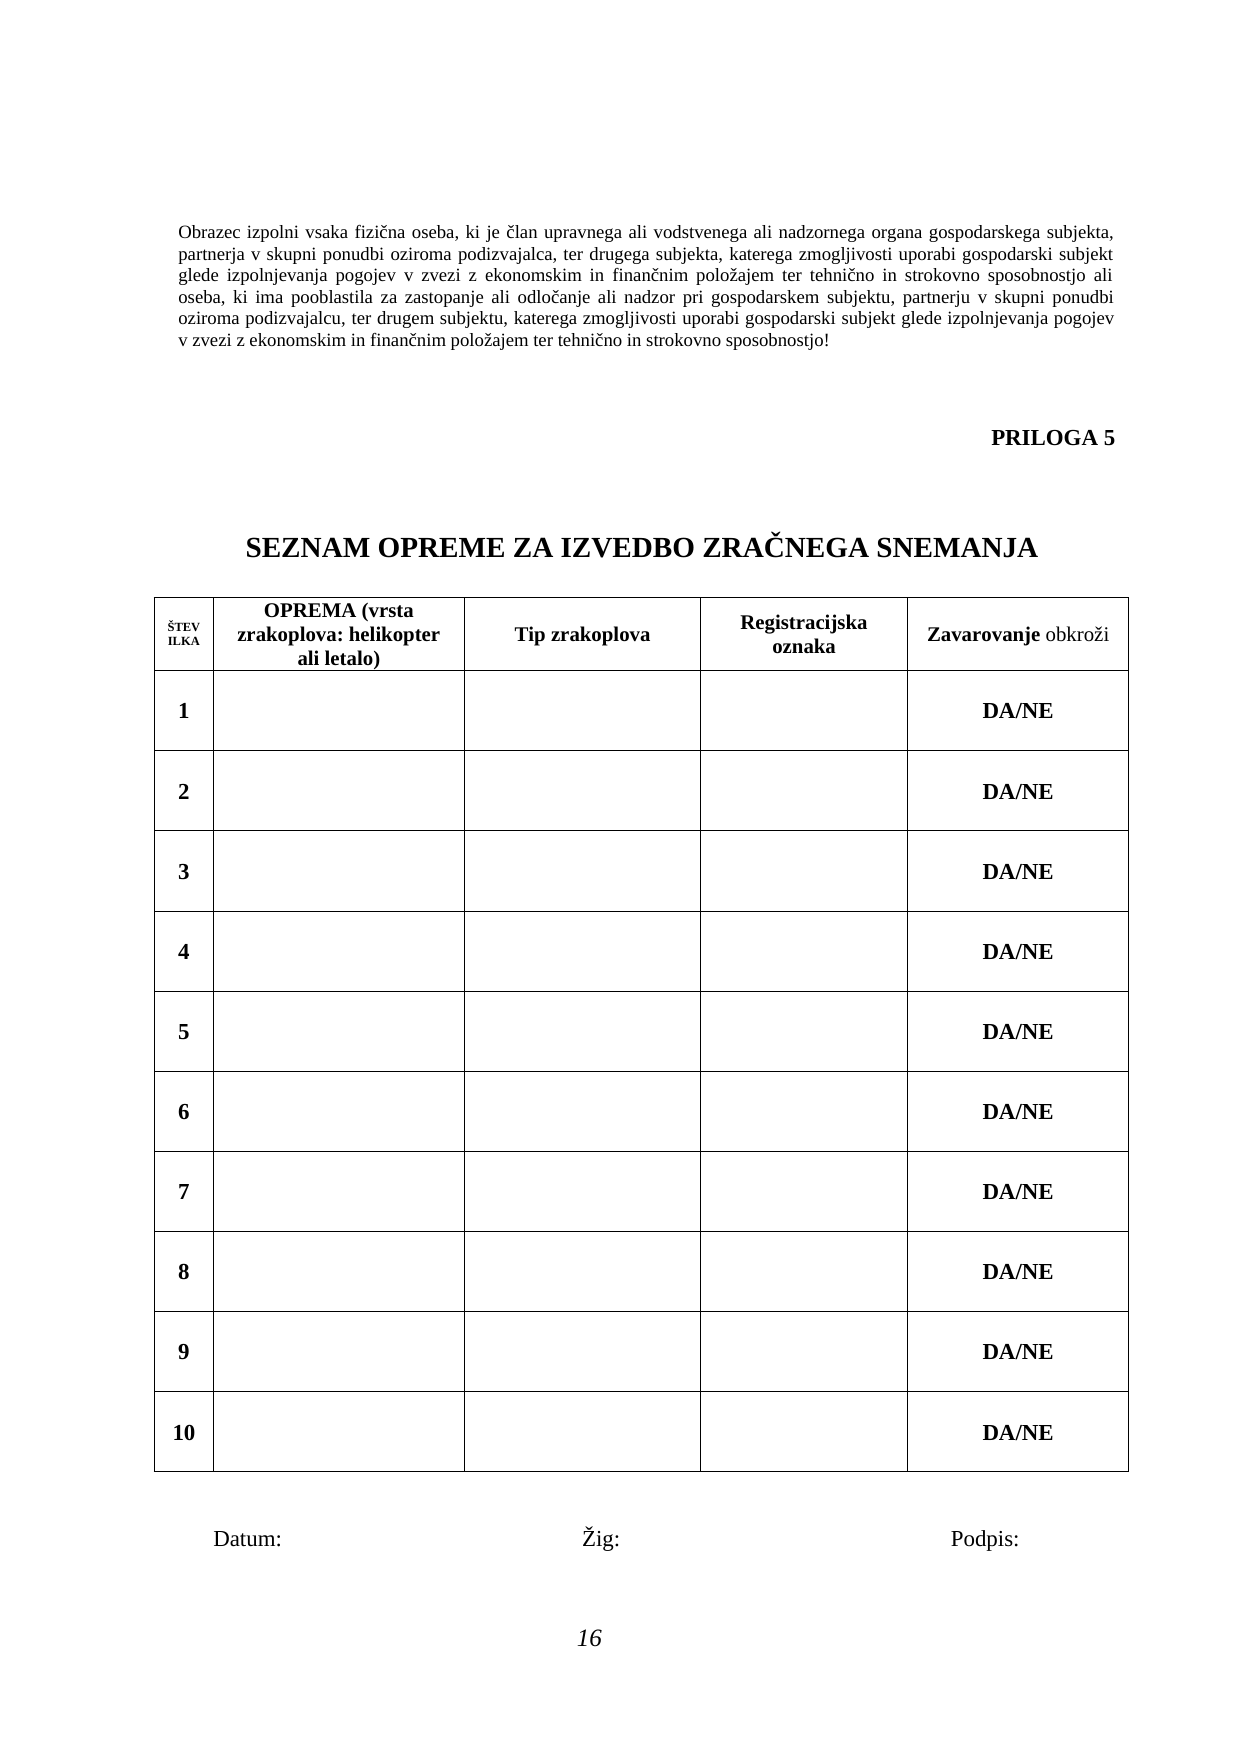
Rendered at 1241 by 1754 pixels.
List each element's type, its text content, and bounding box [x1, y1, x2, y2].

table_cell 7 [155, 1152, 213, 1231]
table_cell [465, 751, 700, 830]
table_cell DA/NE [908, 671, 1128, 750]
table_cell 5 [155, 992, 213, 1071]
table_cell 2 [155, 751, 213, 830]
table_cell [701, 751, 907, 830]
table_cell [465, 1312, 700, 1391]
table_cell DA/NE [908, 1152, 1128, 1231]
table_header Registracijska oznaka [701, 598, 907, 670]
table_cell 10 [155, 1392, 213, 1471]
table_cell [465, 1072, 700, 1151]
table_cell [701, 1392, 907, 1471]
table_cell [214, 1072, 464, 1151]
table_cell [465, 992, 700, 1071]
text PRILOGA 5 [178, 424, 1115, 451]
table_cell [214, 831, 464, 911]
table_cell DA/NE [908, 831, 1128, 911]
text Datum: Žig: Podpis: [110, 1525, 1115, 1551]
table_cell 9 [155, 1312, 213, 1391]
table_cell [701, 912, 907, 991]
table_cell [701, 831, 907, 911]
table_cell 8 [155, 1232, 213, 1311]
table_cell [214, 1232, 464, 1311]
table_cell [214, 1312, 464, 1391]
table_header ŠTEVILKA [155, 598, 213, 670]
table_cell DA/NE [908, 751, 1128, 830]
table_cell DA/NE [908, 912, 1128, 991]
table_header OPREMA (vrsta zrakoplova: helikopter ali letalo) [214, 598, 464, 670]
table_cell [214, 751, 464, 830]
table_cell [701, 1072, 907, 1151]
text Obrazec izpolni vsaka fizična oseba, ki je član upravnega ali vodstvenega ali nadzornega organa gospodarskega subjekta, partnerja v skupni ponudbi oziroma podizvajalca, ter drugega subjekta, katerega zmogljivosti uporabi gospodarski subjekt glede izpolnjevanja pogojev v zvezi z ekonomskim in finančnim položajem ter tehnično in strokovno sposobnostjo ali oseba, ki ima pooblastila za zastopanje ali odločanje ali nadzor pri gospodarskem subjektu, partnerju v skupni ponudbi oziroma podizvajalcu, ter drugem subjektu, katerega zmogljivosti uporabi gospodarski subjekt glede izpolnjevanja pogojev v zvezi z ekonomskim in finančnim položajem ter tehnično in strokovno sposobnostjo! [178, 221, 1115, 350]
table_cell [214, 1152, 464, 1231]
table_cell [465, 1232, 700, 1311]
table_cell 6 [155, 1072, 213, 1151]
table_cell [465, 1152, 700, 1231]
table_header Tip zrakoplova [465, 598, 700, 670]
table_cell [701, 1312, 907, 1391]
table_cell [214, 912, 464, 991]
table_cell DA/NE [908, 992, 1128, 1071]
table_cell [465, 912, 700, 991]
table_header Zavarovanje obkroži [908, 598, 1128, 670]
table_cell [701, 992, 907, 1071]
table_cell [214, 1392, 464, 1471]
table_cell [214, 671, 464, 750]
table_cell DA/NE [908, 1312, 1128, 1391]
table_cell [465, 1392, 700, 1471]
table_cell 3 [155, 831, 213, 911]
table_cell [465, 831, 700, 911]
table_cell DA/NE [908, 1072, 1128, 1151]
table_cell 1 [155, 671, 213, 750]
table_cell [701, 671, 907, 750]
table_cell [701, 1232, 907, 1311]
table_cell 4 [155, 912, 213, 991]
table_cell DA/NE [908, 1392, 1128, 1471]
table_cell DA/NE [908, 1232, 1128, 1311]
table_cell [465, 671, 700, 750]
text SEZNAM OPREME ZA IZVEDBO ZRAČNEGA SNEMANJA [169, 530, 1115, 563]
table_cell [214, 992, 464, 1071]
table_cell [701, 1152, 907, 1231]
